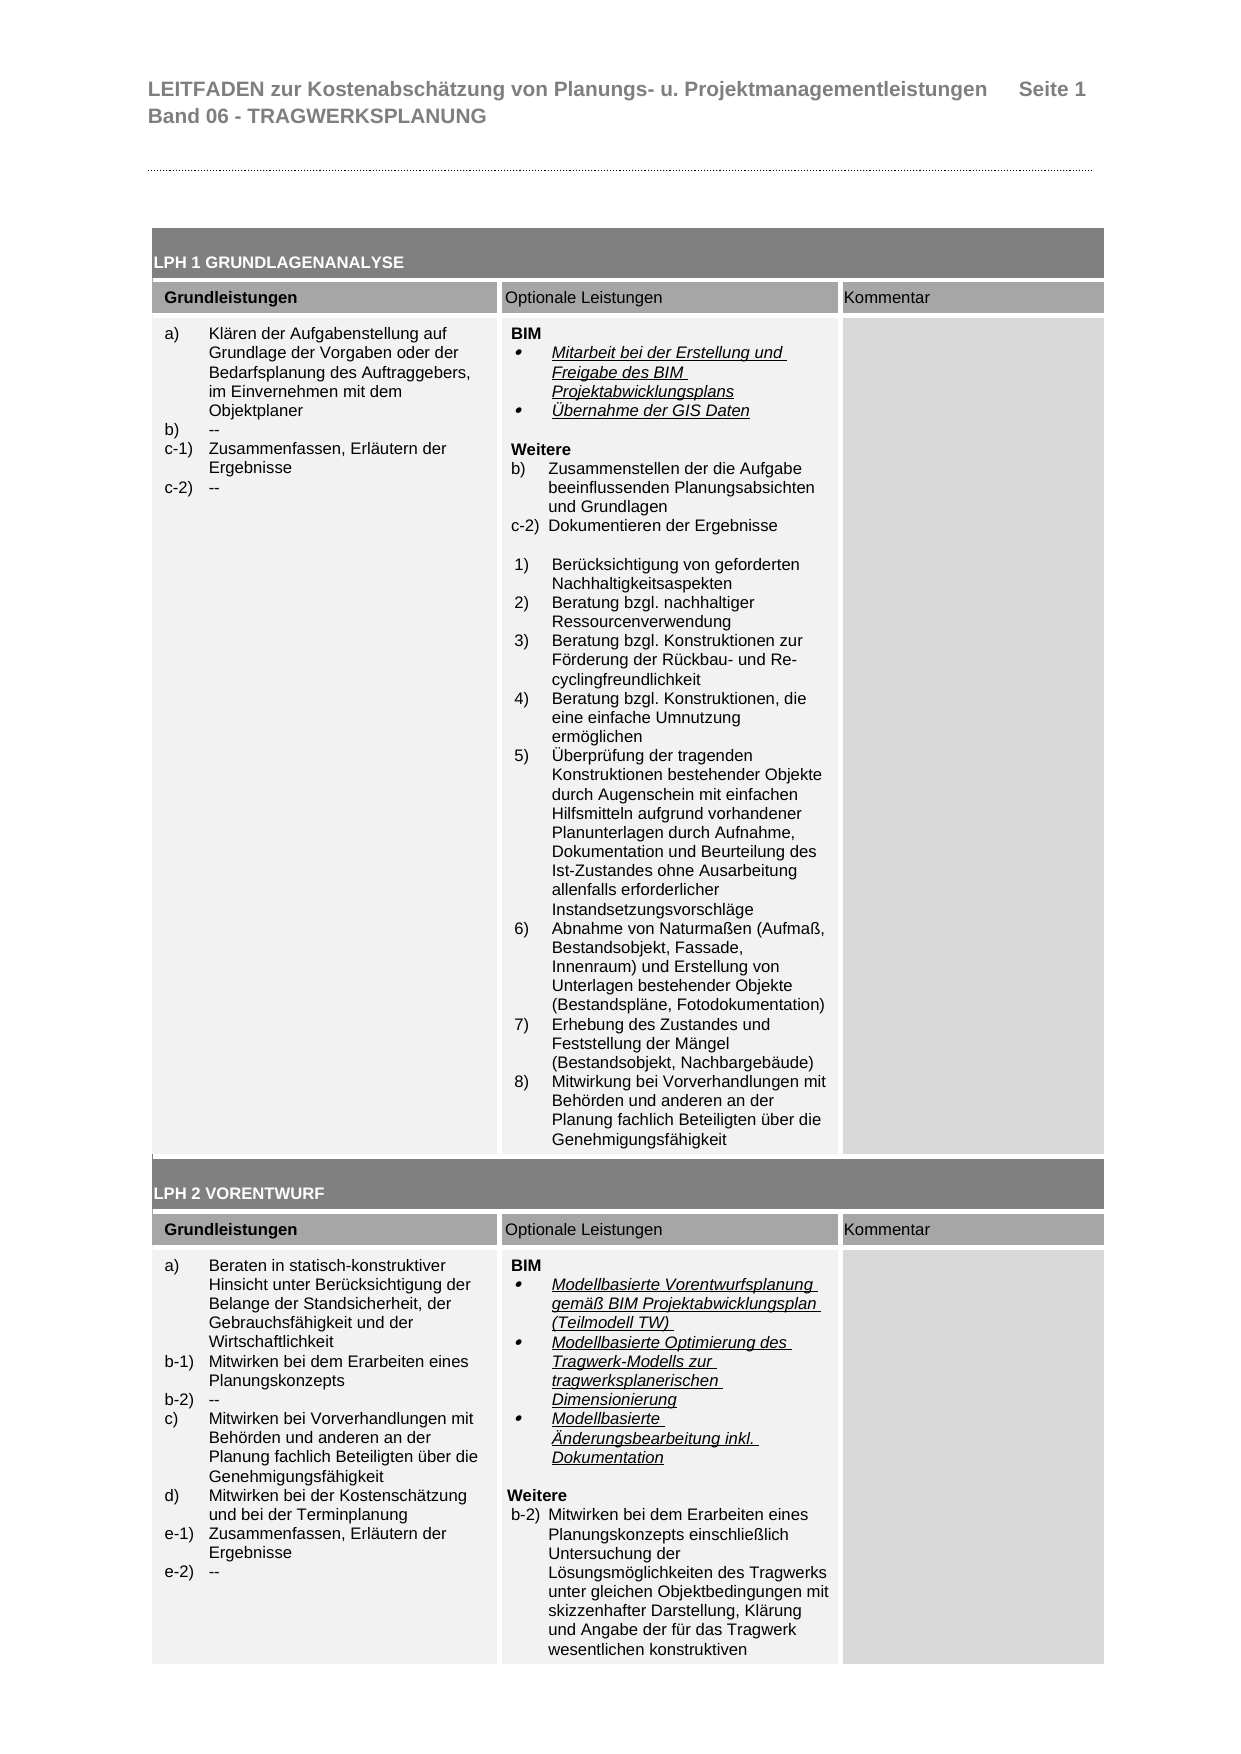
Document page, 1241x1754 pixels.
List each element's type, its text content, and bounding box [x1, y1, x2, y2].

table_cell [152, 1246, 497, 1664]
table_cell Grundleistungen [152, 1210, 497, 1245]
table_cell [502, 1250, 838, 1664]
table_cell Klären der Aufgabenstellung auf Grundlage der Vorgaben oder der Bedarfsplanung des Auftraggebers, im Einvernehmen mit dem Objektplaner -- c-1) Zusammenfassen, Erläutern der Ergebnisse c-2) -- [152, 315, 497, 1154]
table_header LPH 1 Grundlagenanalyse [152, 228, 1104, 278]
table_cell [843, 1250, 1104, 1664]
table_cell Optionale Leistungen [502, 1214, 838, 1245]
table_cell LPH 2 Vorentwurf [152, 1155, 1104, 1209]
table_cell Grundleistungen [152, 279, 497, 313]
table_cell Kommentar [843, 282, 1104, 313]
table_cell BIM Mitarbeit bei der Erstellung und Freigabe des BIM Projektabwicklungsplans Übernahme der GIS Daten Weitere b) Zusammenstellen der die Aufgabe beeinflussenden Planungsabsichten und Grundlagen c-2) Dokumentieren der Ergebnisse Berücksichtigung von geforderten Nachhaltigkeitsaspekten Beratung bzgl. nachhaltiger Ressourcenverwendung Beratung bzgl. Konstruktionen zur Förderung der Rückbau- und Re- cyclingfreundlichkeit Beratung bzgl. Konstruktionen, die eine einfache Umnutzung ermöglichen Überprüfung der tragenden Konstruktionen bestehender Objekte durch Augenschein mit einfachen Hilfsmitteln aufgrund vorhandener Planunterlagen durch Aufnahme, Dokumentation und Beurteilung des Ist-Zustandes ohne Ausarbeitung allenfalls erforderlicher Instandsetzungsvorschläge Abnahme von Naturmaßen (Aufmaß, Bestandsobjekt, Fassade, Innenraum) und Erstellung von Unterlagen bestehender Objekte (Bestandspläne, Fotodokumentation) Erhebung des Zustandes und Feststellung der Mängel (Bestandsobjekt, Nachbargebäude) Mitwirkung bei Vorverhandlungen mit Behörden und anderen an der Planung fachlich Beteiligten über die Genehmigungsfähigkeit [502, 318, 838, 1154]
table_cell Kommentar [843, 1214, 1104, 1245]
table_cell Optionale Leistungen [502, 282, 838, 313]
table_cell [843, 318, 1104, 1154]
